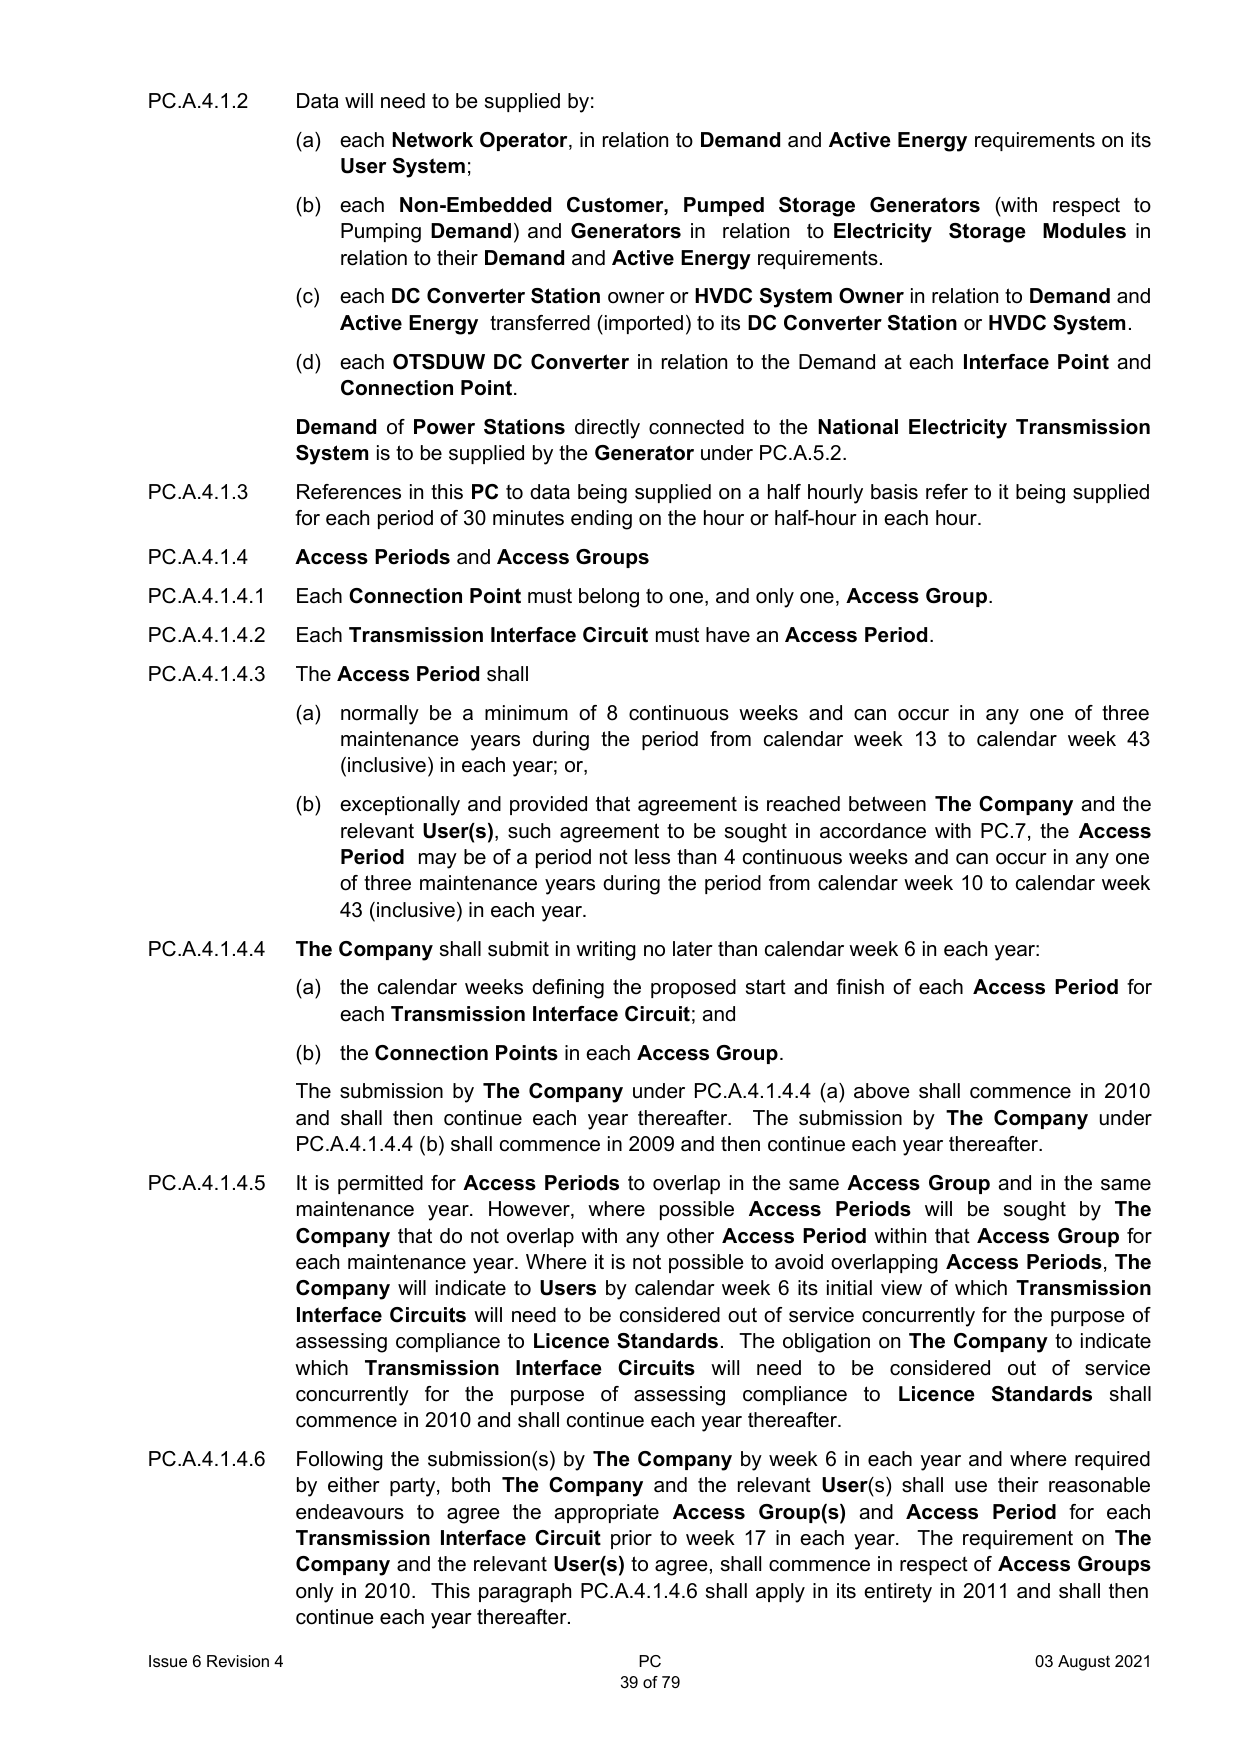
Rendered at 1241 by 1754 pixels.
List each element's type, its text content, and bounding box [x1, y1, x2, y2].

text (d) each OTSDUW DC Converter in relation to the Demand at each Interface Point and Connection Point. [295, 349, 1152, 400]
text (b) exceptionally and provided that agreement is reached between The Company and the relevant User(s), such agreement to be sought in accordance with PC.7, the Access Period may be of a period not less than 4 continuous weeks and can occur in any one of three maintenance years during the period from calendar week 10 to calendar week 43 (inclusive) in each year. [295, 792, 1152, 921]
text PC.A.4.1.4.3 The Access Period shall [148, 662, 1152, 686]
text (b) the Connection Points in each Access Group. [295, 1040, 1152, 1064]
text Demand of Power Stations directly connected to the National Electricity Transmission System is to be supplied by the Generator under PC.A.5.2. [148, 415, 1152, 465]
text (a) the calendar weeks defining the proposed start and finish of each Access Period for each Transmission Interface Circuit; and [295, 975, 1152, 1026]
text PC.A.4.1.2 Data will need to be supplied by: [148, 89, 1152, 113]
text The submission by The Company under PC.A.4.1.4.4 (a) above shall commence in 2010 and shall then continue each year thereafter. The submission by The Company under PC.A.4.1.4.4 (b) shall commence in 2009 and then continue each year thereafter. [148, 1079, 1152, 1156]
text (a) normally be a minimum of 8 continuous weeks and can occur in any one of three maintenance years during the period from calendar week 13 to calendar week 43 (inclusive) in each year; or, [295, 701, 1152, 777]
text PC.A.4.1.4 Access Periods and Access Groups [148, 545, 1152, 569]
text (c) each DC Converter Station owner or HVDC System Owner in relation to Demand and Active Energy transferred (imported) to its DC Converter Station or HVDC System. [295, 284, 1152, 334]
text (b) each Non-Embedded Customer, Pumped Storage Generators (with respect to Pumping Demand) and Generators in relation to Electricity Storage Modules in relation to their Demand and Active Energy requirements. [295, 193, 1152, 269]
text PC.A.4.1.4.6 Following the submission(s) by The Company by week 6 in each year and where required by either party, both The Company and the relevant User(s) shall use their reasonable endeavours to agree the appropriate Access Group(s) and Access Period for each Transmission Interface Circuit prior to week 17 in each year. The requirement on The Company and the relevant User(s) to agree, shall commence in respect of Access Groups only in 2010. This paragraph PC.A.4.1.4.6 shall apply in its entirety in 2011 and shall then continue each year thereafter. [148, 1447, 1152, 1629]
text PC.A.4.1.4.1 Each Connection Point must belong to one, and only one, Access Group. [148, 584, 1152, 608]
text PC.A.4.1.4.4 The Company shall submit in writing no later than calendar week 6 in each year: [148, 936, 1152, 960]
text (a) each Network Operator, in relation to Demand and Active Energy requirements on its User System; [295, 127, 1152, 178]
text PC.A.4.1.3 References in this PC to data being supplied on a half hourly basis refer to it being supplied for each period of 30 minutes ending on the hour or half-hour in each hour. [148, 480, 1152, 530]
text PC.A.4.1.4.2 Each Transmission Interface Circuit must have an Access Period. [148, 623, 1152, 647]
text PC.A.4.1.4.5 It is permitted for Access Periods to overlap in the same Access Group and in the same maintenance year. However, where possible Access Periods will be sought by The Company that do not overlap with any other Access Period within that Access Group for each maintenance year. Where it is not possible to avoid overlapping Access Periods, The Company will indicate to Users by calendar week 6 its initial view of which Transmission Interface Circuits will need to be considered out of service concurrently for the purpose of assessing compliance to Licence Standards. The obligation on The Company to indicate which Transmission Interface Circuits will need to be considered out of service concurrently for the purpose of assessing compliance to Licence Standards shall commence in 2010 and shall continue each year thereafter. [148, 1171, 1152, 1432]
